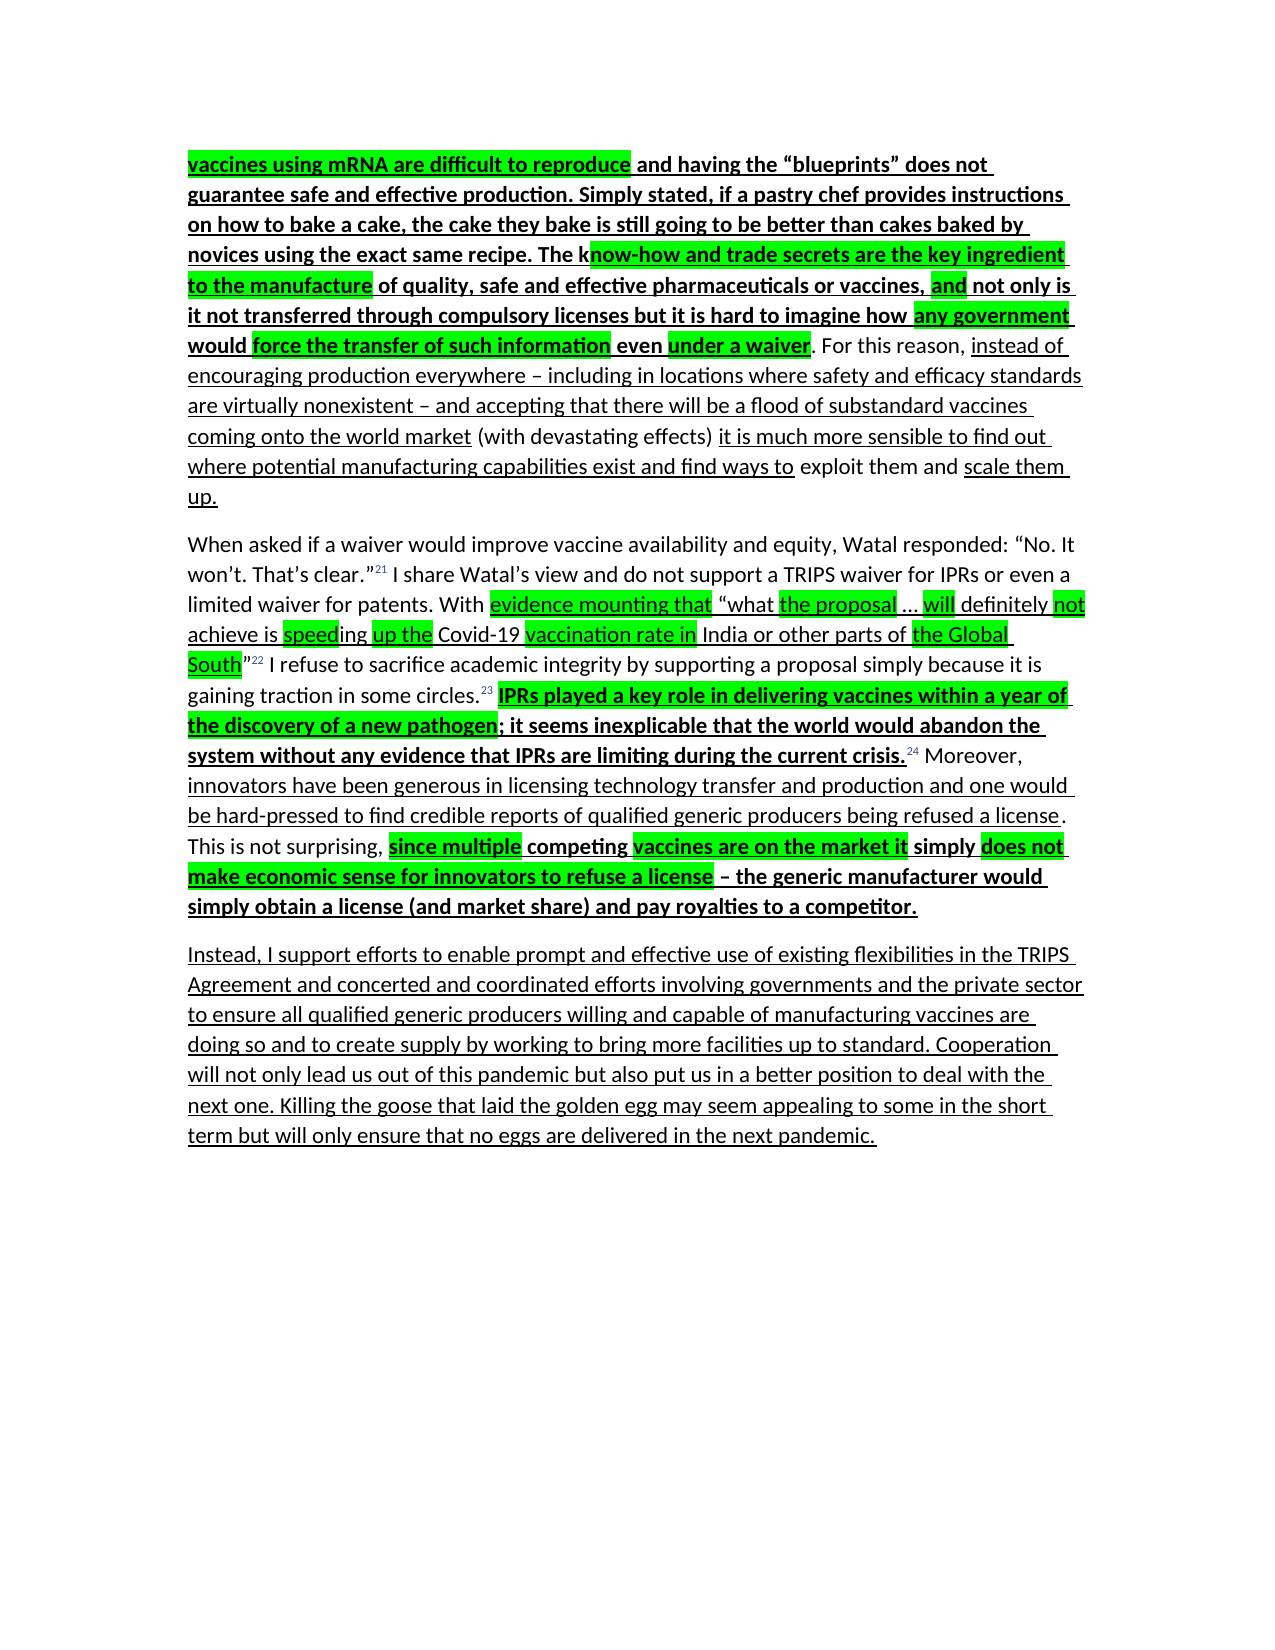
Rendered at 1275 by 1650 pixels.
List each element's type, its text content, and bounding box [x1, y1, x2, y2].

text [187, 150, 1087, 510]
text When asked if a waiver would improve vaccine availability and equity, Watal responded: “No. It won’t. That’s clear.”21 I share Watal’s view and do not support a TRIPS waiver for IPRs or even a limited waiver for patents. With evidence mounting that “what the proposal … will definitely not achieve is speeding up the Covid-19 vaccination rate in India or other parts of the Global South”22 I refuse to sacrifice academic integrity by supporting a proposal simply because it is gaining traction in some circles.23 IPRs played a key role in delivering vaccines within a year of the discovery of a new pathogen; it seems inexplicable that the world would abandon the system without any evidence that IPRs are limiting during the current crisis.24 Moreover, innovators have been generous in licensing technology transfer and production and one would be hard-pressed to find credible reports of qualified generic producers being refused a license. This is not surprising, since multiple competing vaccines are on the market it simply does not make economic sense for innovators to refuse a license – the generic manufacturer would simply obtain a license (and market share) and pay royalties to a competitor. [187, 530, 1087, 920]
text Instead, I support efforts to enable prompt and effective use of existing flexibilities in the TRIPS Agreement and concerted and coordinated efforts involving governments and the private sector to ensure all qualified generic producers willing and capable of manufacturing vaccines are doing so and to create supply by working to bring more facilities up to standard. Cooperation will not only lead us out of this pandemic but also put us in a better position to deal with the next one. Killing the goose that laid the golden egg may seem appealing to some in the short term but will only ensure that no eggs are delivered in the next pandemic. [187, 940, 1087, 1149]
